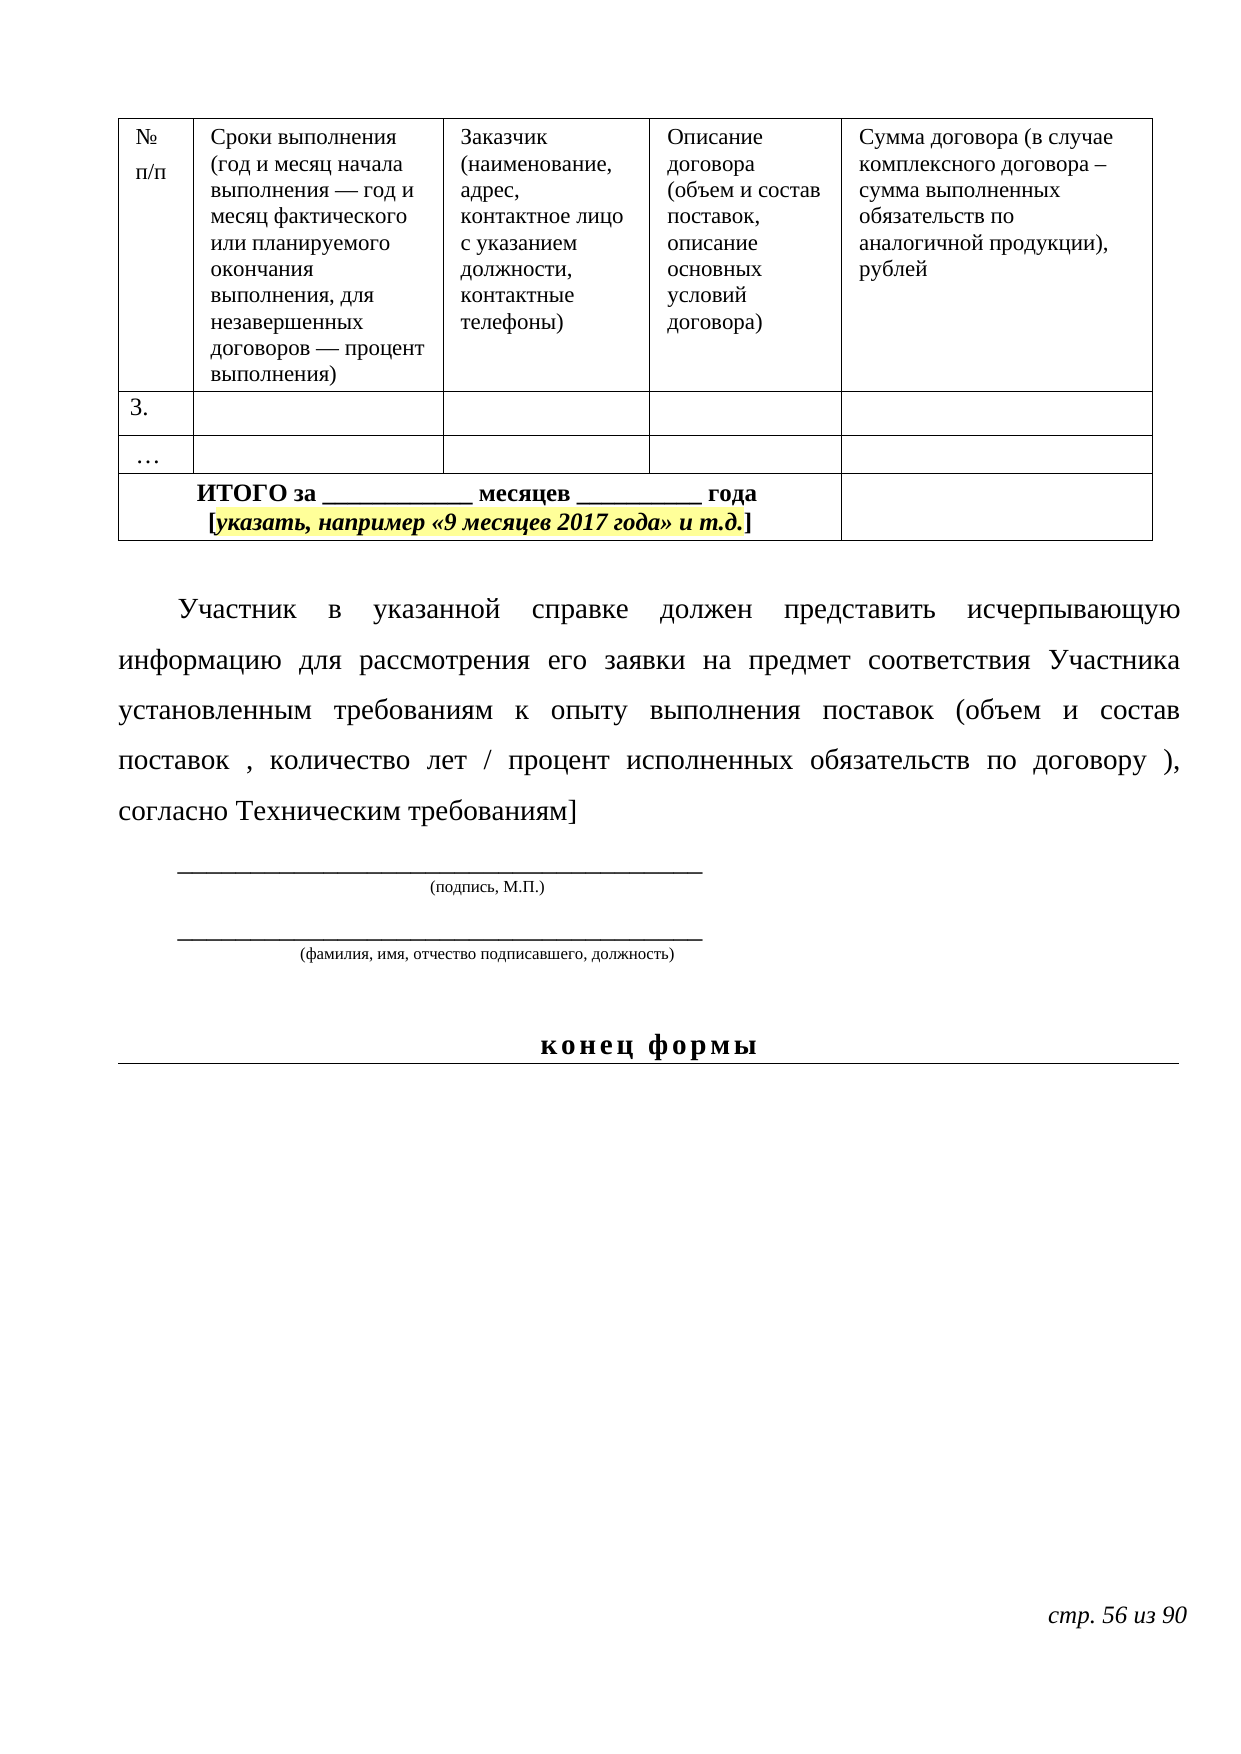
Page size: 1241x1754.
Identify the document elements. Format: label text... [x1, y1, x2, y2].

table_cell [842, 392, 1152, 435]
table_header № п/п [119, 119, 193, 391]
table_header Заказчик (наименование, адрес, контактное лицо с указанием должности, контактные телефоны) [444, 119, 649, 391]
table_cell [444, 436, 649, 473]
table_cell [194, 392, 443, 435]
text (подпись, М.П.) [118, 877, 797, 910]
table_cell [444, 392, 649, 435]
table_cell [119, 392, 193, 435]
text (фамилия, имя, отчество подписавшего, должность) [118, 944, 797, 977]
table_cell [194, 436, 443, 473]
text ____________________________________ [118, 843, 1181, 877]
text Участник в указанной справке должен представить исчерпывающую информацию для рассмотрения его заявки на предмет соответствия Участника установленным требованиям к опыту выполнения поставок (объем и состав поставок , количество лет / процент исполненных обязательств по договору ), согласно Техническим требованиям] [118, 591, 1181, 826]
table_cell ИТОГО за ____________ месяцев __________ года [указать, например «9 месяцев 2017 года» и т.д.] [119, 474, 841, 540]
text ____________________________________ [118, 910, 1181, 944]
table_header Сумма договора (в случае комплексного договора – сумма выполненных обязательств по аналогичной продукции), рублей [842, 119, 1152, 391]
table_cell [842, 436, 1152, 473]
table_header Сроки выполнения (год и месяц начала выполнения — год и месяц фактического или планируемого окончания выполнения, для незавершенных договоров — процент выполнения) [194, 119, 443, 391]
table_cell [650, 436, 841, 473]
text конец формы [118, 1027, 1179, 1063]
table_cell [842, 474, 1152, 540]
table_header Описание договора (объем и состав поставок, описание основных условий договора) [650, 119, 841, 391]
table_cell [650, 392, 841, 435]
table_cell … [119, 436, 193, 473]
